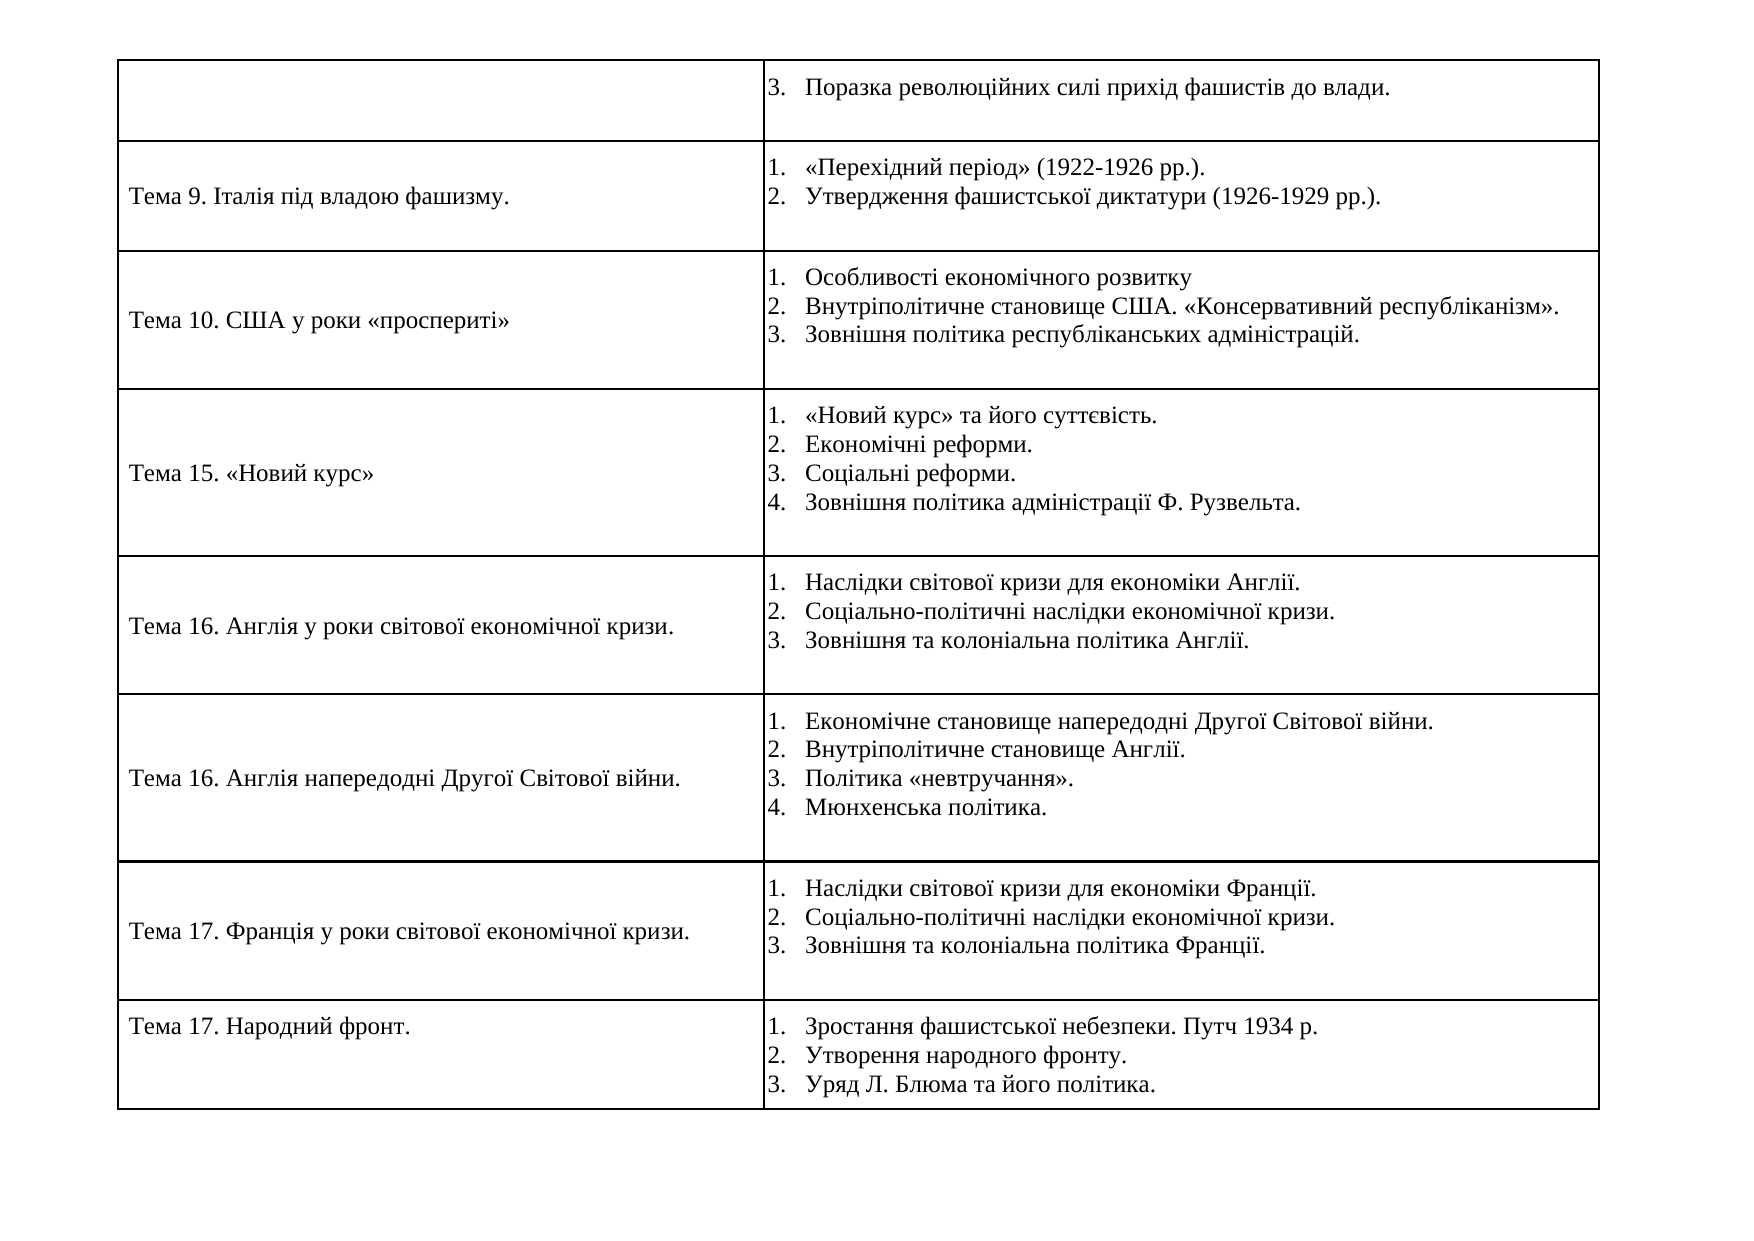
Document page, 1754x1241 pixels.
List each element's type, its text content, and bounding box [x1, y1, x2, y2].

table_cell «Перехідний період» (1922-1926 рр.). Утвердження фашистської диктатури (1926-1929 рр.). [765, 142, 1598, 249]
table_cell Тема 9. Італія під владою фашизму. [119, 142, 763, 249]
table_cell Тема 17. Франція у роки світової економічної кризи. [119, 863, 763, 999]
table_cell Тема 16. Англія у роки світової економічної кризи. [119, 557, 763, 693]
table_cell Тема 15. «Новий курс» [119, 390, 763, 555]
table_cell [119, 61, 763, 140]
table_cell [119, 1001, 763, 1108]
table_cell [765, 1001, 1598, 1108]
table_cell Наслідки світової кризи для економіки Англії. Соціально-політичні наслідки економічної кризи. Зовнішня та колоніальна політика Англії. [765, 557, 1598, 693]
table_cell Тема 10. США у роки «проспериті» [119, 252, 763, 388]
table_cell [765, 61, 1598, 140]
table_cell «Новий курс» та його суттєвість. Економічні реформи. Соціальні реформи. Зовнішня політика адміністрації Ф. Рузвельта. [765, 390, 1598, 555]
table_cell Особливості економічного розвитку Внутріполітичне становище США. «Консервативний республіканізм». Зовнішня політика республіканських адміністрацій. [765, 252, 1598, 388]
table_cell Тема 16. Англія напередодні Другої Світової війни. [119, 695, 763, 860]
table_cell Наслідки світової кризи для економіки Франції. Соціально-політичні наслідки економічної кризи. Зовнішня та колоніальна політика Франції. [765, 863, 1598, 999]
table_cell Економічне становище напередодні Другої Світової війни. Внутріполітичне становище Англії. Політика «невтручання». Мюнхенська політика. [765, 695, 1598, 860]
